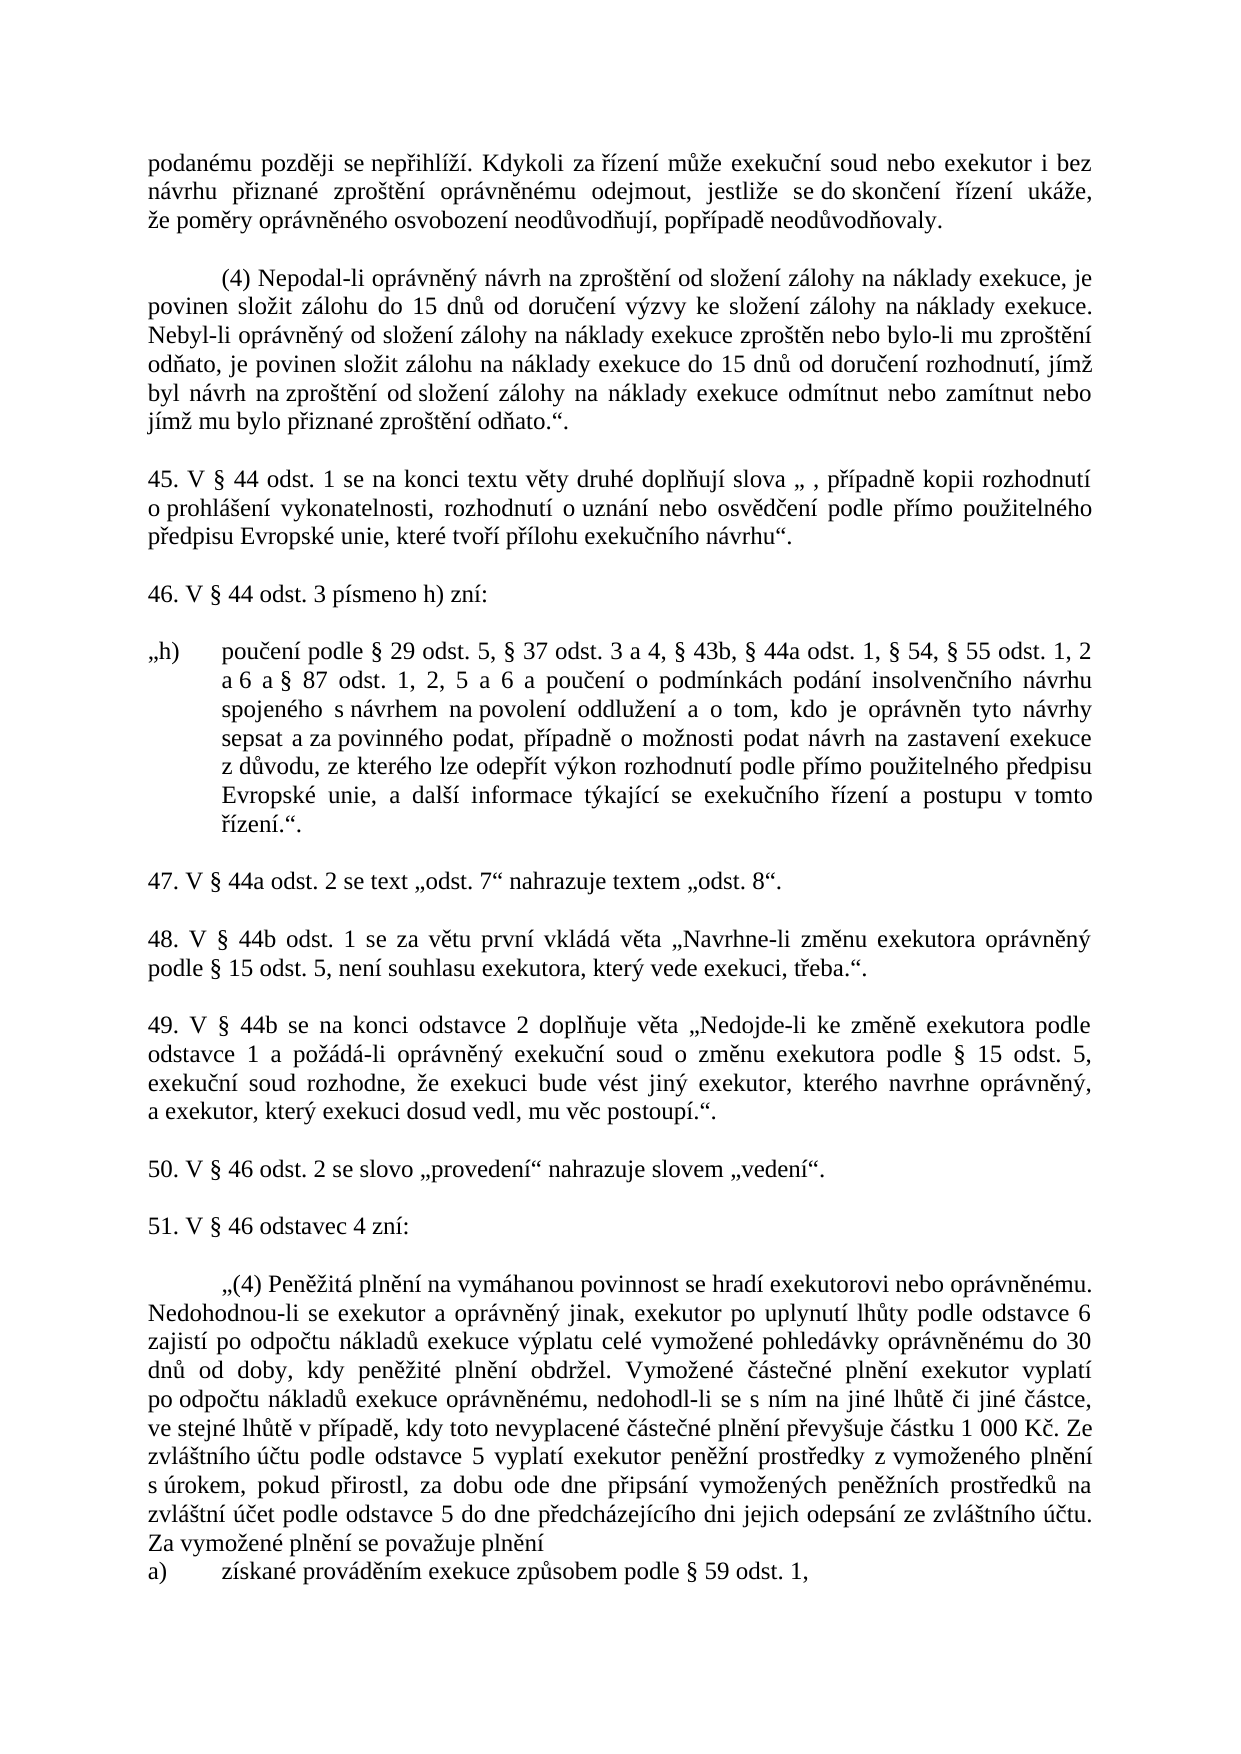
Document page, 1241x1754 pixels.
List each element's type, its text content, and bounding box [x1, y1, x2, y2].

text 49. V § 44b se na konci odstavce 2 doplňuje věta „Nedojde-li ke změně exekutora podle odstavce 1 a požádá-li oprávněný exekuční soud o změnu exekutora podle § 15 odst. 5, exekuční soud rozhodne, že exekuci bude vést jiný exekutor, kterého navrhne oprávněný, a exekutor, který exekuci dosud vedl, mu věc postoupí.“. [148, 1010, 1093, 1125]
text (4) Nepodal-li oprávněný návrh na zproštění od složení zálohy na náklady exekuce, je povinen složit zálohu do 15 dnů od doručení výzvy ke složení zálohy na náklady exekuce. Nebyl-li oprávněný od složení zálohy na náklady exekuce zproštěn nebo bylo-li mu zproštění odňato, je povinen složit zálohu na náklady exekuce do 15 dnů od doručení rozhodnutí, jímž byl návrh na zproštění od složení zálohy na náklady exekuce odmítnut nebo zamítnut nebo jímž mu bylo přiznané zproštění odňato.“. [148, 263, 1093, 435]
text 48. V § 44b odst. 1 se za větu první vkládá věta „Navrhne-li změnu exekutora oprávněný podle § 15 odst. 5, není souhlasu exekutora, který vede exekuci, třeba.“. [148, 924, 1093, 981]
text 47. V § 44a odst. 2 se text „odst. 7“ nahrazuje textem „odst. 8“. [148, 866, 1093, 895]
text 50. V § 46 odst. 2 se slovo „provedení“ nahrazuje slovem „vedení“. [148, 1154, 1093, 1183]
text 46. V § 44 odst. 3 písmeno h) zní: [148, 579, 1093, 608]
text 51. V § 46 odstavec 4 zní: [148, 1211, 1093, 1240]
text „h) poučení podle § 29 odst. 5, § 37 odst. 3 a 4, § 43b, § 44a odst. 1, § 54, § 55 odst. 1, 2 a 6 a § 87 odst. 1, 2, 5 a 6 a poučení o podmínkách podání insolvenčního návrhu spojeného s návrhem na povolení oddlužení a o tom, kdo je oprávněn tyto návrhy sepsat a za povinného podat, případně o možnosti podat návrh na zastavení exekuce z důvodu, ze kterého lze odepřít výkon rozhodnutí podle přímo použitelného předpisu Evropské unie, a další informace týkající se exekučního řízení a postupu v tomto řízení.“. [148, 636, 1093, 838]
text a) získané prováděním exekuce způsobem podle § 59 odst. 1, [148, 1556, 1093, 1585]
text 45. V § 44 odst. 1 se na konci textu věty druhé doplňují slova „ , případně kopii rozhodnutí o prohlášení vykonatelnosti, rozhodnutí o uznání nebo osvědčení podle přímo použitelného předpisu Evropské unie, které tvoří přílohu exekučního návrhu“. [148, 464, 1093, 550]
text „(4) Peněžitá plnění na vymáhanou povinnost se hradí exekutorovi nebo oprávněnému. Nedohodnou-li se exekutor a oprávněný jinak, exekutor po uplynutí lhůty podle odstavce 6 zajistí po odpočtu nákladů exekuce výplatu celé vymožené pohledávky oprávněnému do 30 dnů od doby, kdy peněžité plnění obdržel. Vymožené částečné plnění exekutor vyplatí po odpočtu nákladů exekuce oprávněnému, nedohodl-li se s ním na jiné lhůtě či jiné částce, ve stejné lhůtě v případě, kdy toto nevyplacené částečné plnění převyšuje částku 1 000 Kč. Ze zvláštního účtu podle odstavce 5 vyplatí exekutor peněžní prostředky z vymoženého plnění s úrokem, pokud přirostl, za dobu ode dne připsání vymožených peněžních prostředků na zvláštní účet podle odstavce 5 do dne předcházejícího dni jejich odepsání ze zvláštního účtu. Za vymožené plnění se považuje plnění [148, 1269, 1093, 1556]
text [148, 148, 1093, 234]
